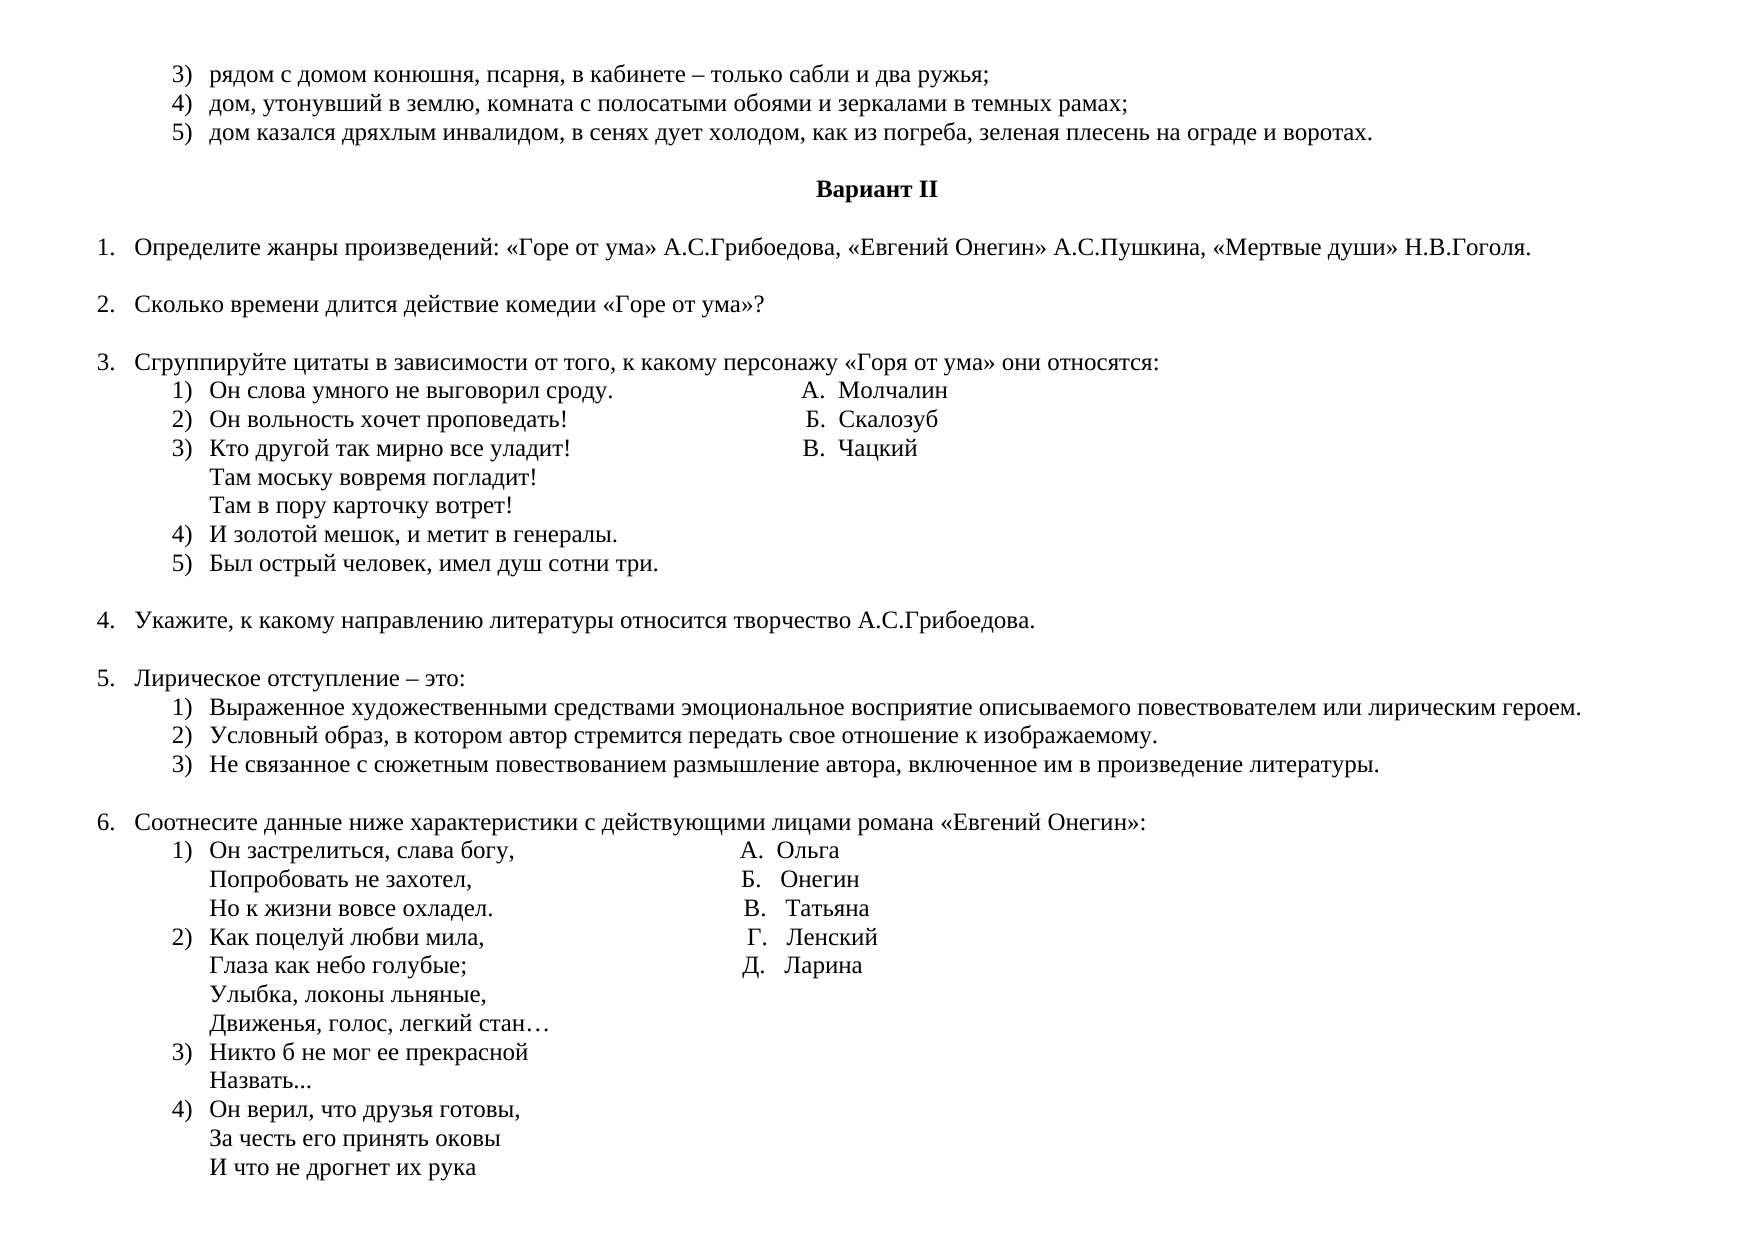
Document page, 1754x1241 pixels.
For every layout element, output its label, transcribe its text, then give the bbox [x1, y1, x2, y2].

list Он слова умного не выговорил сроду. А. Молчалин [172, 375, 1695, 404]
text Там моську вовремя погладит! [209, 462, 1695, 490]
text Улыбка, локоны льняные, [209, 979, 1695, 1008]
text За честь его принять оковы [209, 1123, 1695, 1152]
list Был острый человек, имел душ сотни три. [172, 548, 1695, 577]
list Никто б не мог ее прекрасной [172, 1037, 1695, 1065]
text Но к жизни вовсе охладел. В. Татьяна [209, 893, 1695, 922]
list Он вольность хочет проповедать! Б. Скалозуб [172, 404, 1695, 433]
text Движенья, голос, легкий стан… [209, 1008, 1695, 1037]
list Лирическое отступление – это: [97, 663, 1695, 692]
list дом, утонувший в землю, комната с полосатыми обоями и зеркалами в темных рамах; [172, 88, 1695, 117]
list Кто другой так мирно все уладит! В. Чацкий [172, 433, 1695, 462]
text И что не дрогнет их рука [209, 1152, 1695, 1180]
text Назвать... [209, 1065, 1695, 1094]
list Условный образ, в котором автор стремится передать свое отношение к изображаемому. [172, 720, 1695, 749]
list Сгруппируйте цитаты в зависимости от того, к какому персонажу «Горя от ума» они относятся: [97, 347, 1695, 375]
list Он застрелиться, слава богу, А. Ольга [172, 835, 1695, 864]
list Укажите, к какому направлению литературы относится творчество А.С.Грибоедова. [97, 605, 1695, 634]
text Вариант II [59, 174, 1695, 203]
list дом казался дряхлым инвалидом, в сенях дует холодом, как из погреба, зеленая плесень на ограде и воротах. [172, 117, 1695, 145]
list рядом с домом конюшня, псарня, в кабинете – только сабли и два ружья; [172, 59, 1695, 88]
text Глаза как небо голубые; Д. Ларина [209, 950, 1695, 979]
text Там в пору карточку вотрет! [209, 490, 1695, 519]
list Не связанное с сюжетным повествованием размышление автора, включенное им в произведение литературы. [172, 749, 1695, 778]
list И золотой мешок, и метит в генералы. [172, 519, 1695, 548]
list Как поцелуй любви мила, Г. Ленский [172, 922, 1695, 950]
list Он верил, что друзья готовы, [172, 1094, 1695, 1123]
list Определите жанры произведений: «Горе от ума» А.С.Грибоедова, «Евгений Онегин» А.С.Пушкина, «Мертвые души» Н.В.Гоголя. [97, 232, 1695, 260]
list Сколько времени длится действие комедии «Горе от ума»? [97, 289, 1695, 318]
text Попробовать не захотел, Б. Онегин [209, 864, 1695, 893]
list Соотнесите данные ниже характеристики с действующими лицами романа «Евгений Онегин»: [97, 807, 1695, 835]
list Выраженное художественными средствами эмоциональное восприятие описываемого повествователем или лирическим героем. [172, 692, 1695, 720]
